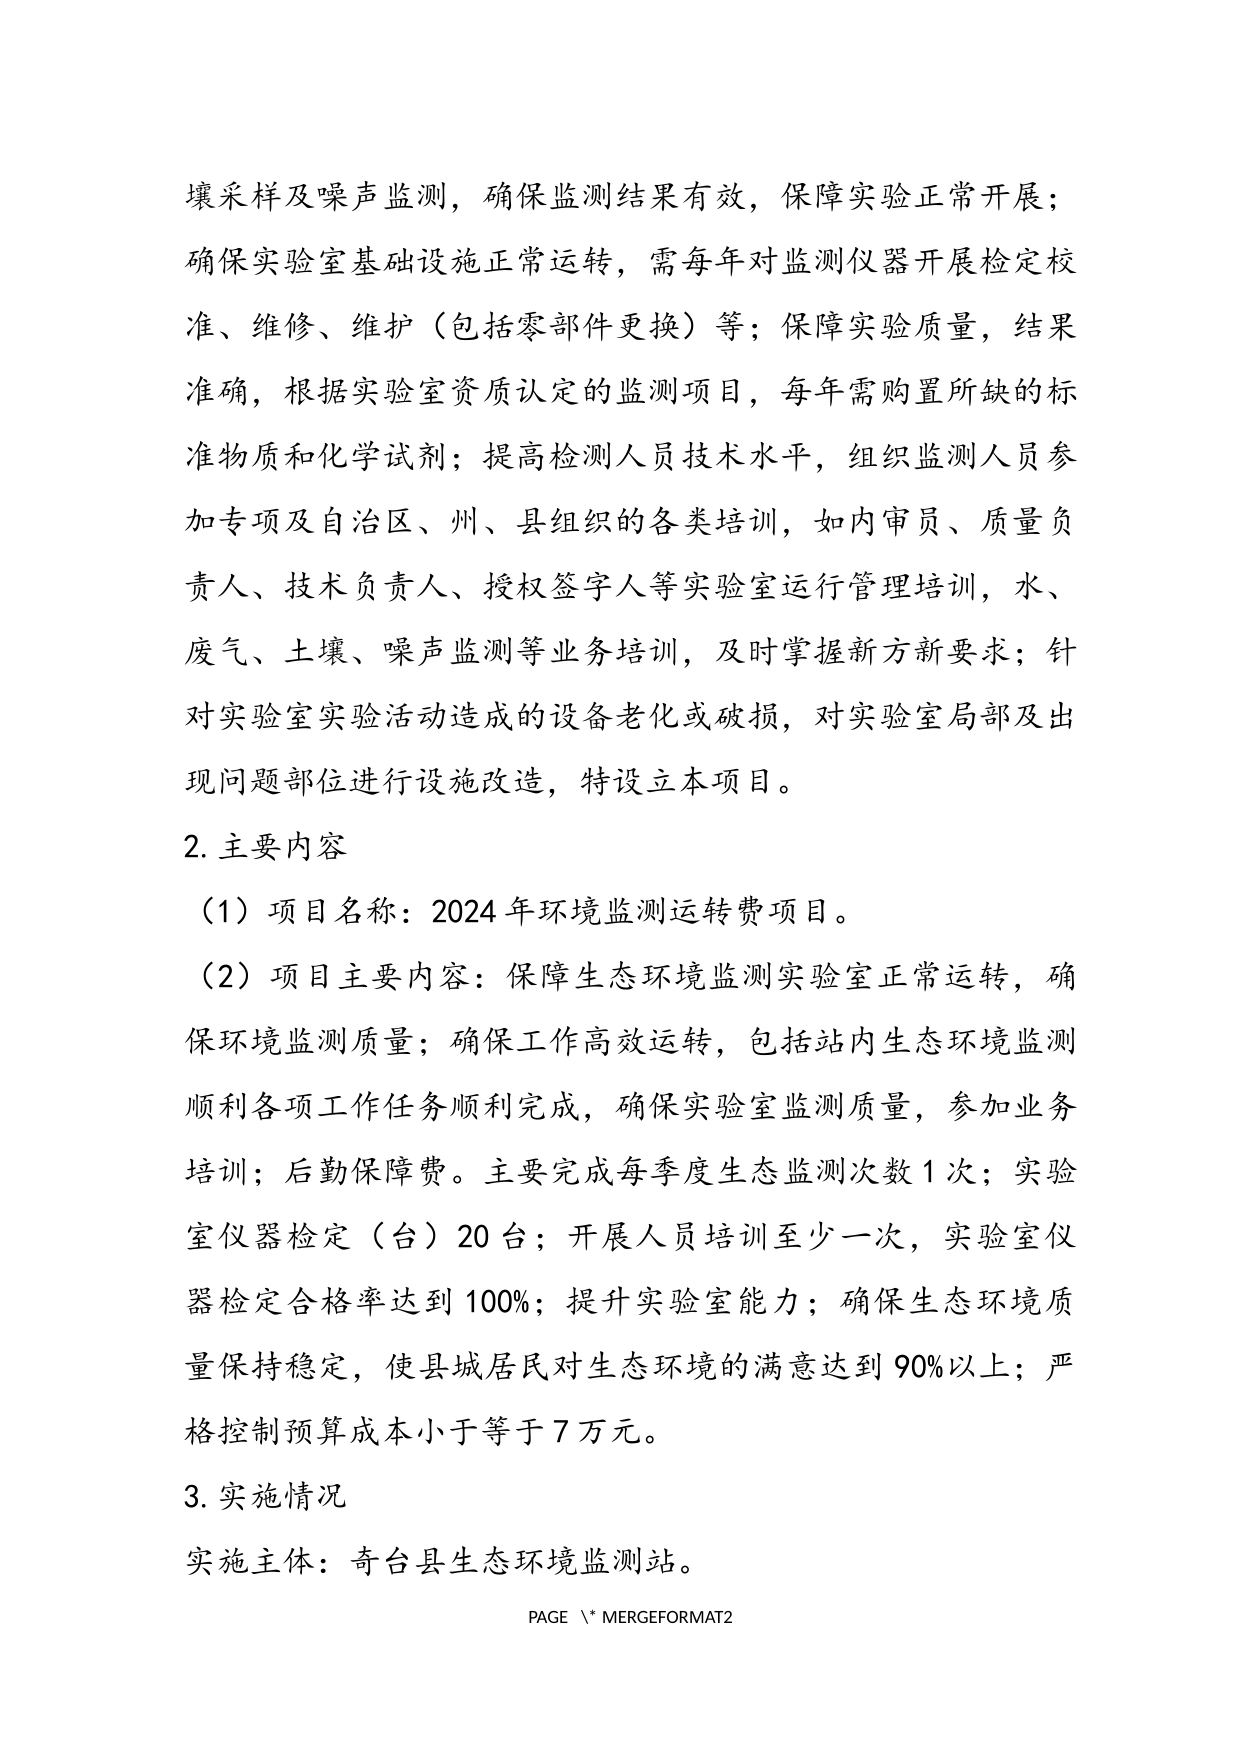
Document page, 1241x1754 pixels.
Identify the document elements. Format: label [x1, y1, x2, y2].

text [183, 162, 1078, 1592]
